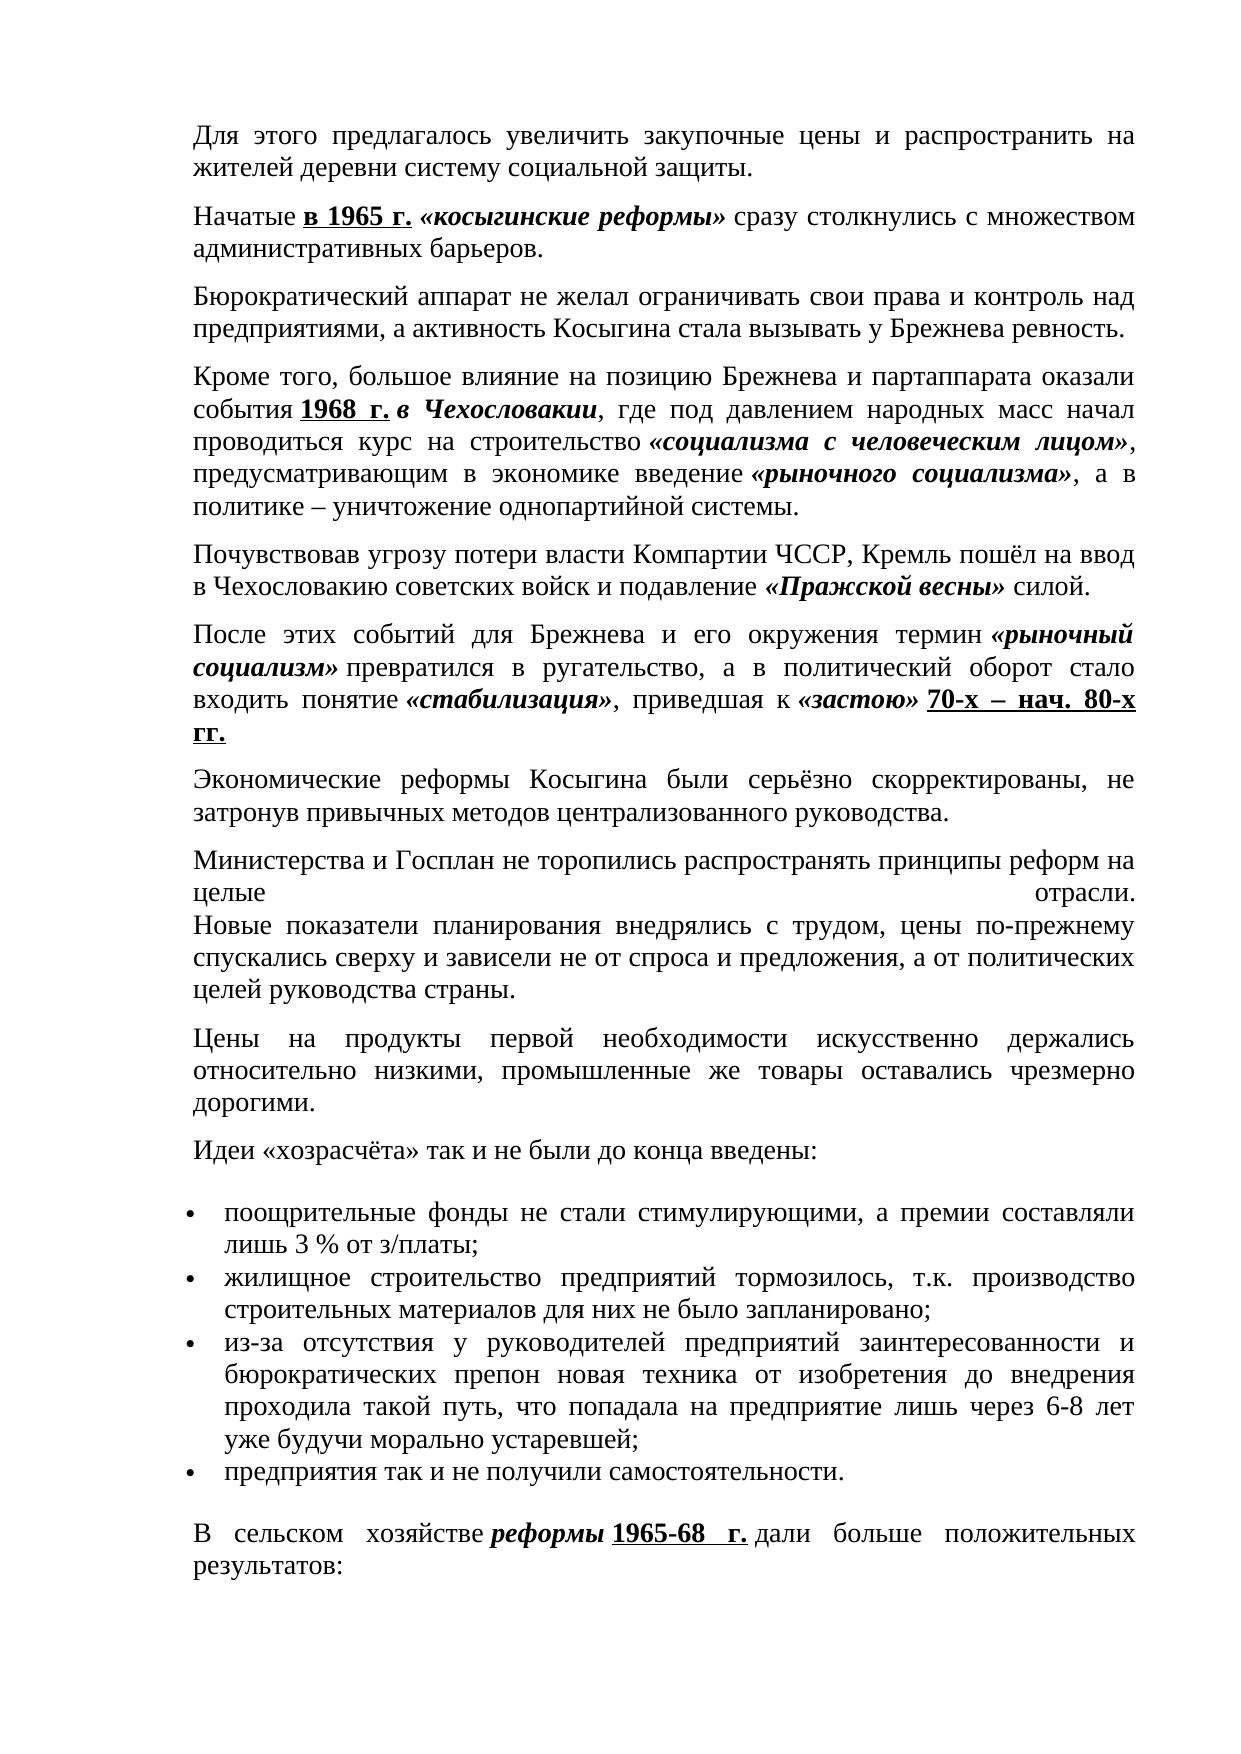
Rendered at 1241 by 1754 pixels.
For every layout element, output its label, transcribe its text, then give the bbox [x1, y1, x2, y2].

text Идеи «хозрасчёта» так и не были до конца введены: [193, 1133, 1136, 1166]
text Кроме того, большое влияние на позицию Брежнева и партаппарата оказали события 1968 г. в Чехословакии, где под давлением народных масс начал проводиться курс на строительство «социализма с человеческим лицом», предусматривающим в экономике введение «рыночного социализма», а в политике – уничтожение однопартийной системы. [193, 359, 1136, 521]
text Бюрократический аппарат не желал ограничивать свои права и контроль над предприятиями, а активность Косыгина стала вызывать у Брежнева ревность. [193, 279, 1136, 344]
text Министерства и Госплан не торопились распространять принципы реформ на целые отрасли. Новые показатели планирования внедрялись с трудом, цены по-прежнему спускались сверху и зависели не от спроса и предложения, а от политических целей руководства страны. [193, 843, 1136, 1005]
text Начатые в 1965 г. «косыгинские реформы» сразу столкнулись с множеством административных барьеров. [193, 198, 1136, 263]
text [193, 118, 1136, 183]
list из-за отсутствия у руководителей предприятий заинтересованности и бюрократических препон новая техника от изобретения до внедрения проходила такой путь, что попадала на предприятие лишь через 6-8 лет уже будучи морально устаревшей; [187, 1324, 1136, 1454]
text После этих событий для Брежнева и его окружения термин «рыночный социализм» превратился в ругательство, а в политический оборот стало входить понятие «стабилизация», приведшая к «застою» 70-х – нач. 80-х гг. [193, 617, 1136, 747]
list жилищное строительство предприятий тормозилось, т.к. производство строительных материалов для них не было запланировано; [187, 1260, 1136, 1324]
text Почувствовав угрозу потери власти Компартии ЧССР, Кремль пошёл на ввод в Чехословакию советских войск и подавление «Пражской весны» силой. [193, 537, 1136, 602]
list предприятия так и не получили самостоятельности. [187, 1454, 1136, 1487]
list поощрительные фонды не стали стимулирующими, а премии составляли лишь 3 % от з/платы; [187, 1195, 1136, 1260]
text Цены на продукты первой необходимости искусственно держались относительно низкими, промышленные же товары оставались чрезмерно дорогими. [193, 1021, 1136, 1118]
text Экономические реформы Косыгина были серьёзно скорректированы, не затронув привычных методов централизованного руководства. [193, 763, 1136, 827]
text В сельском хозяйстве реформы 1965-68 г. дали больше положительных результатов: [193, 1516, 1136, 1581]
